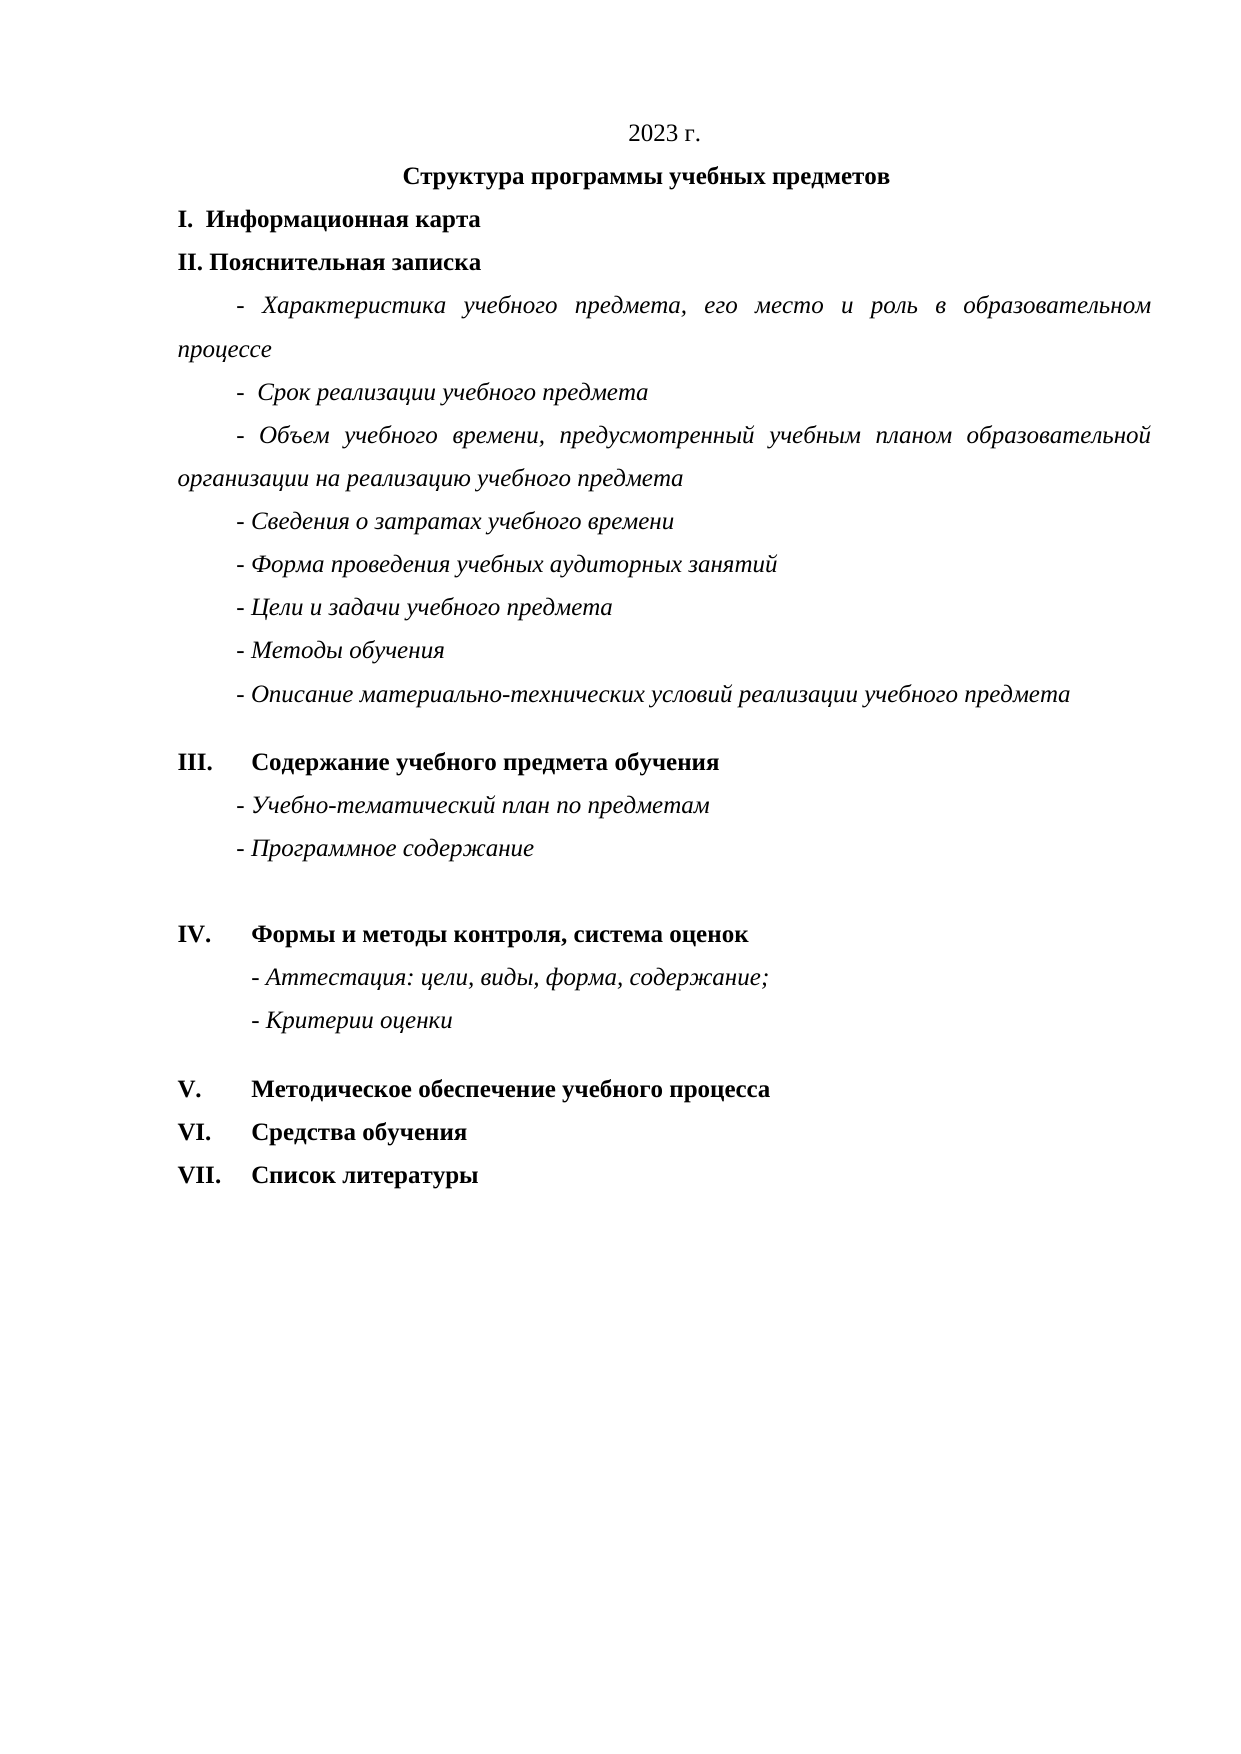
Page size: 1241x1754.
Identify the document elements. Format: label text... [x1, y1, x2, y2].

text - Критерии оценки [177, 1006, 1152, 1034]
text - Форма проведения учебных аудиторных занятий [177, 549, 1152, 578]
text IV. Формы и методы контроля, система оценок [177, 919, 1152, 948]
text - Цели и задачи учебного предмета [177, 592, 1152, 621]
text V. Методическое обеспечение учебного процесса [177, 1074, 1152, 1102]
text II. Пояснительная записка [177, 247, 1152, 276]
text Структура программы учебных предметов [328, 161, 1152, 190]
text - Аттестация: цели, виды, форма, содержание; [177, 962, 1152, 991]
text - Срок реализации учебного предмета [177, 377, 1152, 406]
text - Программное содержание [177, 833, 1152, 862]
text - Объем учебного времени, предусмотренный учебным планом образовательной организации на реализацию учебного предмета [177, 420, 1152, 492]
text I. Информационная карта [177, 204, 1152, 233]
text 2023 г. [177, 118, 1152, 147]
text - Сведения о затратах учебного времени [177, 506, 1152, 535]
text - Методы обучения [177, 636, 1152, 664]
text - Учебно-тематический план по предметам [177, 790, 1152, 819]
text - Характеристика учебного предмета, его место и роль в образовательном процессе [177, 291, 1152, 362]
text VI. Средства обучения [177, 1117, 1152, 1146]
text - Описание материально-технических условий реализации учебного предмета [177, 679, 1152, 707]
text III. Содержание учебного предмета обучения [177, 747, 1152, 776]
text VII. Список литературы [177, 1160, 1152, 1189]
